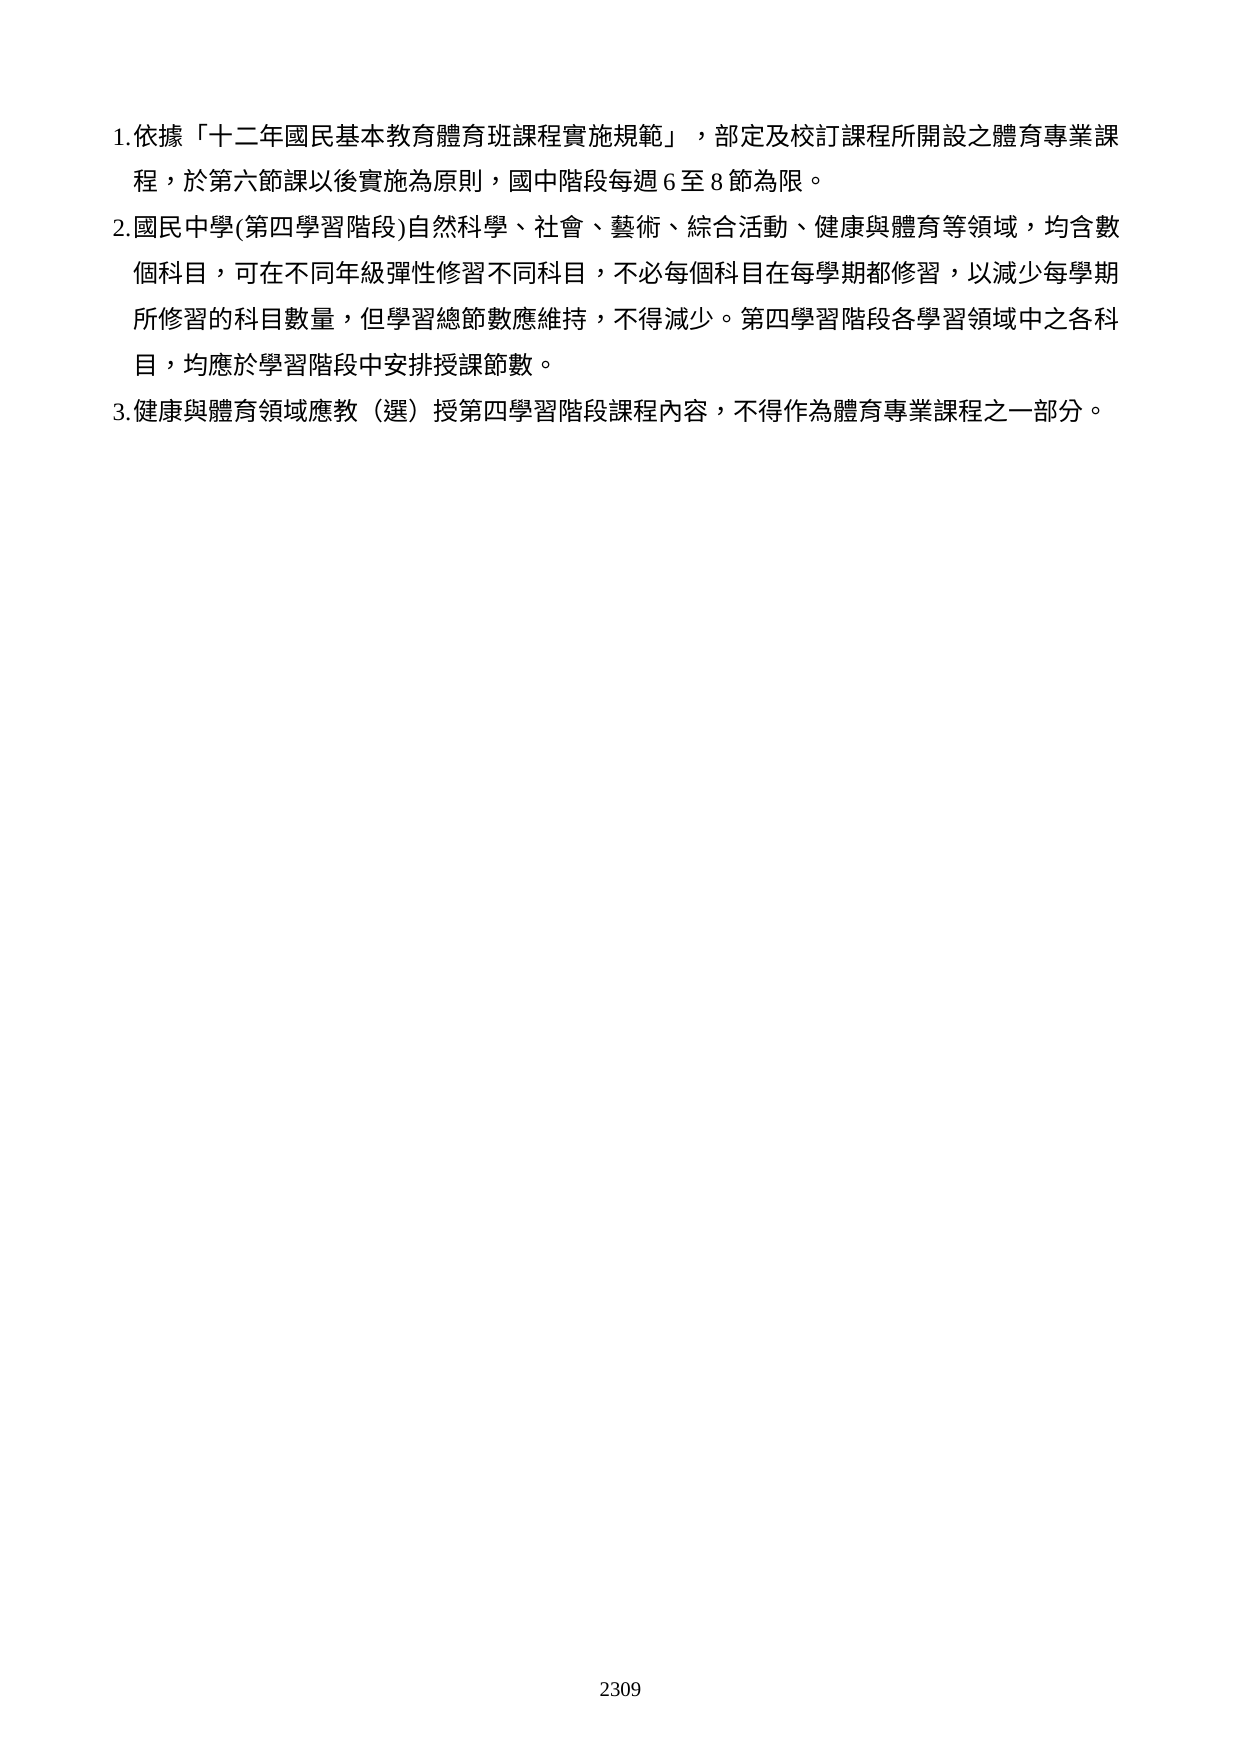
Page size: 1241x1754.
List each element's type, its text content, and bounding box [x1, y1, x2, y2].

list 健康與體育領域應教（選）授第四學習階段課程內容，不得作為體育專業課程之一部分。 [112, 383, 1122, 429]
list 依據「十二年國民基本教育體育班課程實施規範」，部定及校訂課程所開設之體育專業課程，於第六節課以後實施為原則，國中階段每週6至8節為限。 [112, 108, 1122, 200]
list 國民中學(第四學習階段)自然科學、社會、藝術、綜合活動、健康與體育等領域，均含數個科目，可在不同年級彈性修習不同科目，不必每個科目在每學期都修習，以減少每學期所修習的科目數量，但學習總節數應維持，不得減少。第四學習階段各學習領域中之各科目，均應於學習階段中安排授課節數。 [112, 200, 1122, 383]
